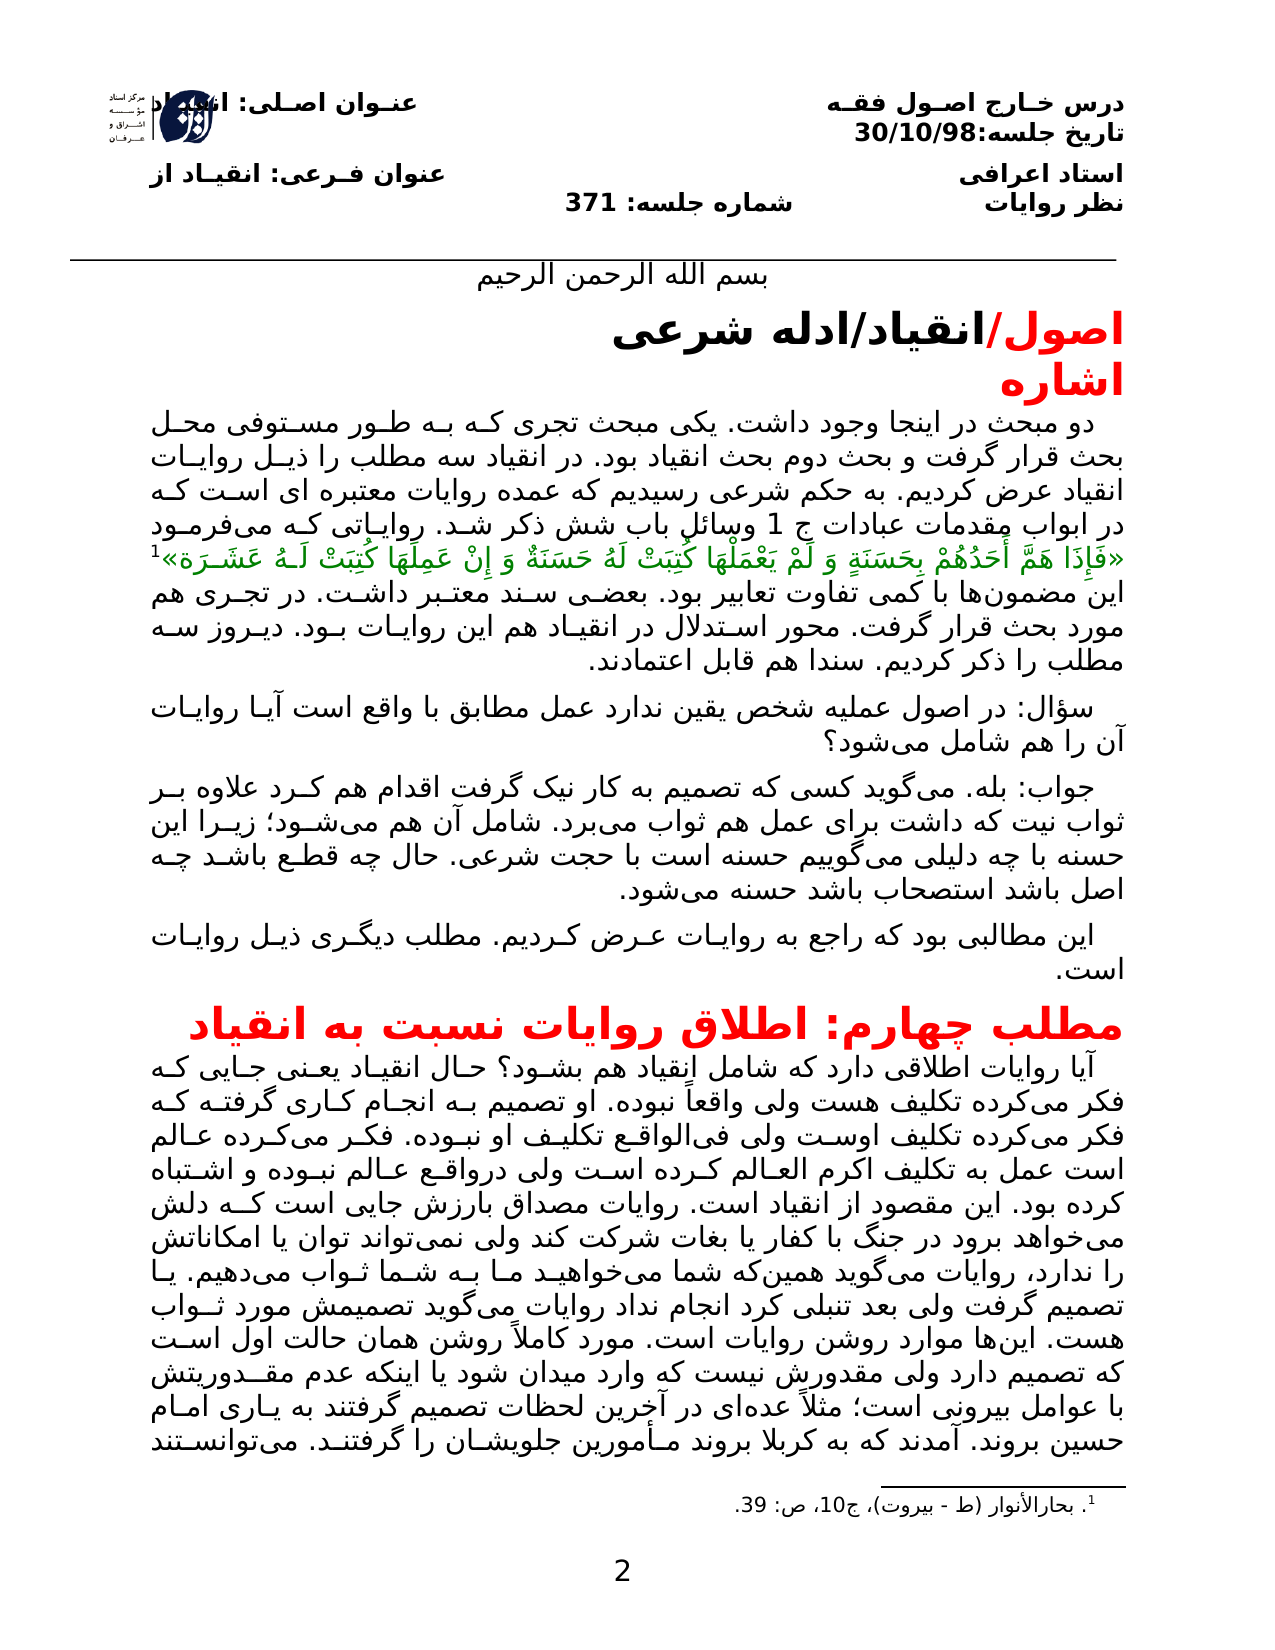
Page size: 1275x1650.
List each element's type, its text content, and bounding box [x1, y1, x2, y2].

text این مطالبی بود که راجع به روایات عرض کردیم. مطلب دیگری ذیل روایات است. [150, 919, 1125, 987]
text جواب: بله. می‌گوید کسی که تصمیم به کار نیک گرفت اقدام هم کرد علاوه بر ثواب نیت که داشت برای عمل هم ثواب می‌برد. شامل آن هم می‌شود؛ زیرا این حسنه با چه دلیلی می‌گوییم حسنه است با حجت شرعی. حال چه قطع باشد چه اصل باشد استصحاب باشد حسنه می‌شود. [150, 770, 1125, 906]
text بسم الله الرحمن الرحیم [150, 257, 1125, 291]
subtitle مطلب چهارم: اطلاق روایات نسبت به انقیاد [150, 999, 1125, 1050]
picture [102, 86, 215, 146]
text دو مبحث در اینجا وجود داشت. یکی مبحث تجری که به طور مستوفی محل بحث قرار گرفت و بحث دوم بحث انقیاد بود. در انقیاد سه مطلب را ذیل روایات انقیاد عرض کردیم. به حکم شرعی رسیدیم که عمده روایات معتبره ای است که در ابواب مقدمات عبادات ج 1 وسائل باب شش ذکر شد. روایاتی که می‌فرمود «فَإِذَا هَمَّ أَحَدُهُمْ بِحَسَنَةٍ وَ لَمْ يَعْمَلْهَا كُتِبَتْ لَهُ حَسَنَةٌ وَ إِنْ عَمِلَهَا كُتِبَتْ لَهُ عَشَرَة» این مضمون‌ها با کمی تفاوت تعابیر بود. بعضی سند معتبر داشت. در تجری هم مورد بحث قرار گرفت. محور استدلال در انقیاد هم این روایات بود. دیروز سه مطلب را ذکر کردیم. سندا هم قابل اعتمادند. [150, 406, 1125, 677]
text سؤال: در اصول عملیه شخص یقین ندارد عمل مطابق با واقع است آیا روایات آن را هم شامل می‌شود؟ [150, 690, 1125, 758]
subtitle اصول/انقیاد/ادله شرعی [150, 304, 1125, 355]
subtitle اشاره [150, 355, 1125, 406]
